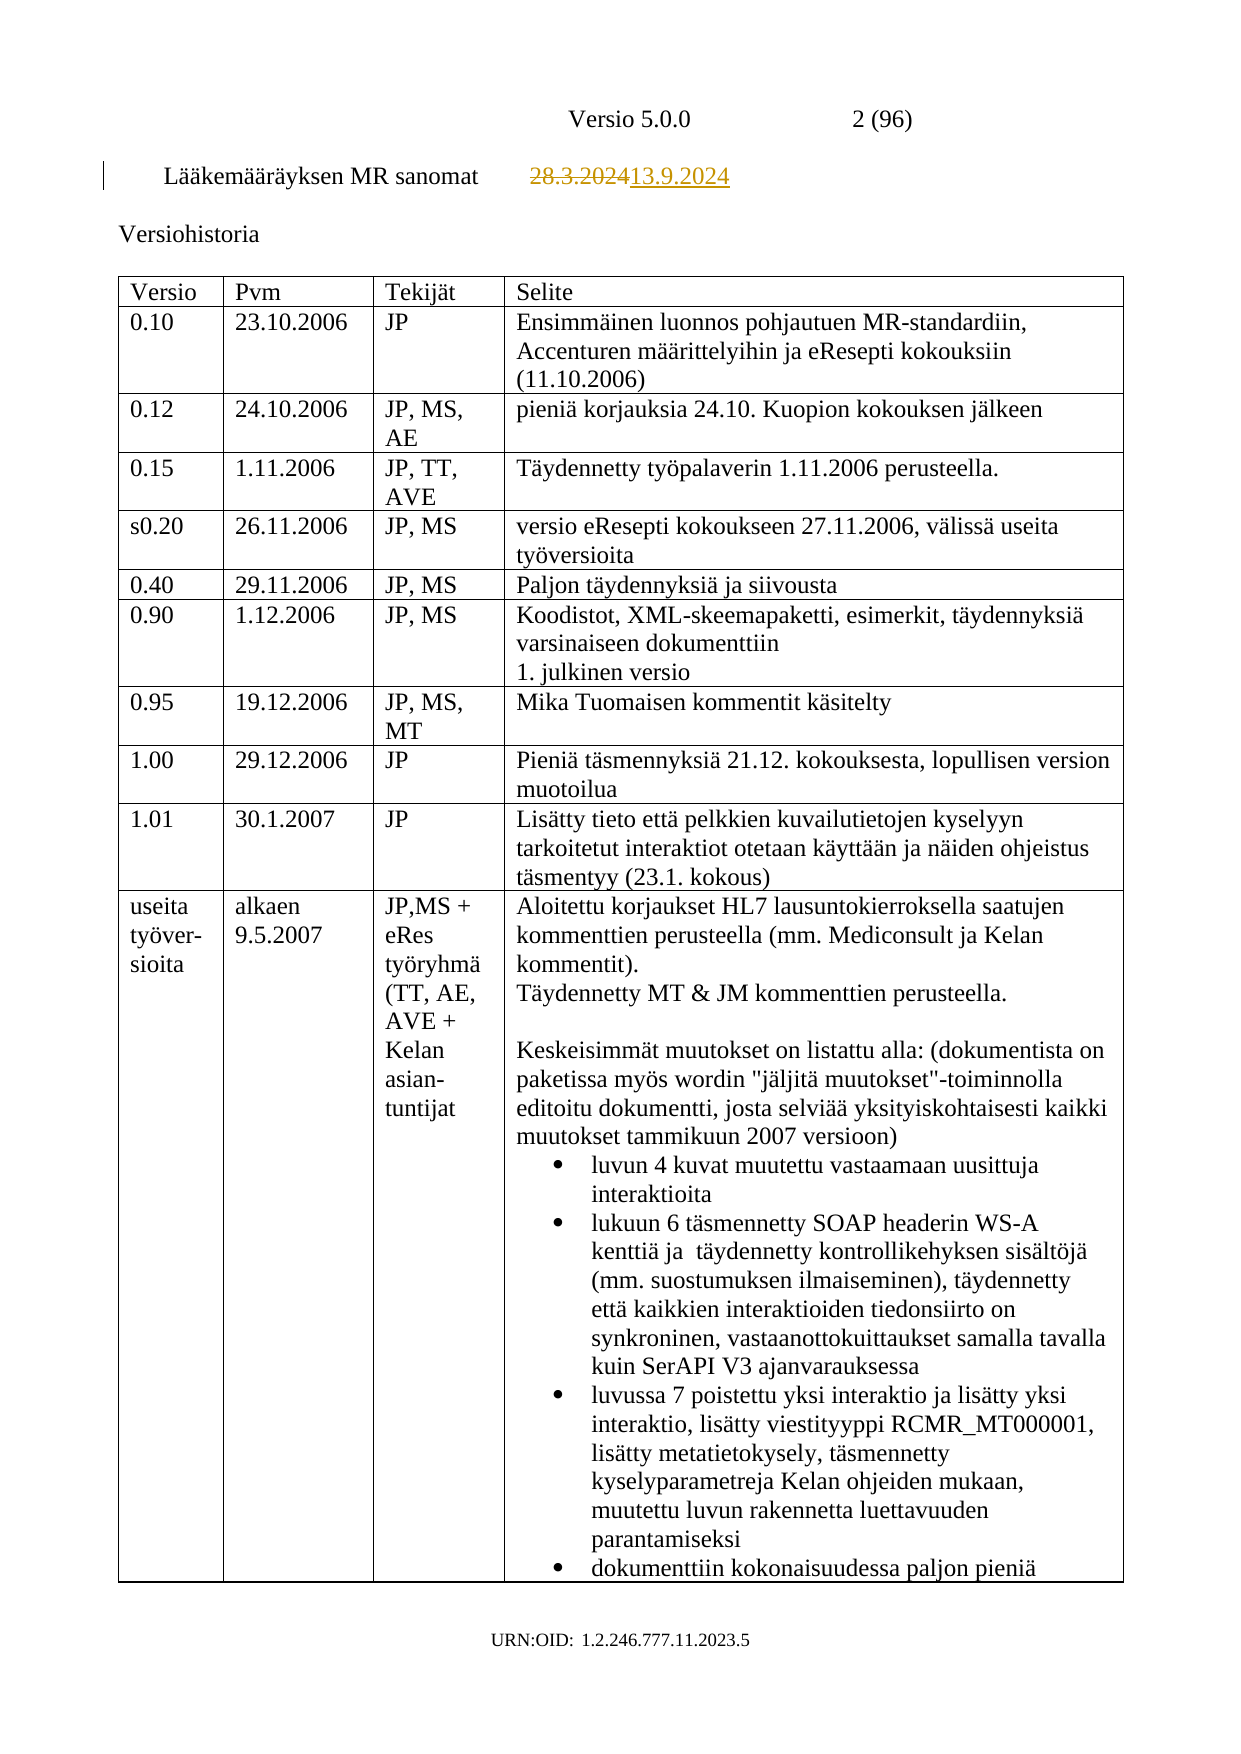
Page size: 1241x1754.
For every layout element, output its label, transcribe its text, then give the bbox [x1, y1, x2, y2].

table_cell Koodistot, XML-skeemapaketti, esimerkit, täydennyksiä varsinaiseen dokumenttiin 1. julkinen versio [505, 600, 1123, 686]
table_cell 1.12.2006 [224, 600, 373, 686]
table_cell 19.12.2006 [224, 687, 373, 744]
table_cell pieniä korjauksia 24.10. Kuopion kokouksen jälkeen [505, 394, 1123, 452]
text Versiohistoria [118, 219, 1122, 247]
table_cell 0.95 [119, 687, 223, 744]
table_cell JP, TT, AVE [374, 453, 504, 510]
table_cell JP, MS [374, 511, 504, 569]
table_cell 1.00 [119, 746, 223, 803]
table_cell Täydennetty työpalaverin 1.11.2006 perusteella. [505, 453, 1123, 510]
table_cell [374, 891, 504, 1581]
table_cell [119, 891, 223, 1581]
table_cell 23.10.2006 [224, 307, 373, 393]
table_cell 26.11.2006 [224, 511, 373, 569]
table_cell JP, MS [374, 570, 504, 599]
table_header Tekijät [374, 277, 504, 306]
table_cell s0.20 [119, 511, 223, 569]
table_cell 0.10 [119, 307, 223, 393]
table_cell 0.15 [119, 453, 223, 510]
table_header Versio [119, 277, 223, 306]
table_cell JP [374, 307, 504, 393]
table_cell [505, 891, 1123, 1581]
table_cell JP [374, 804, 504, 890]
table_cell Ensimmäinen luonnos pohjautuen MR-standardiin, Accenturen määrittelyihin ja eResepti kokouksiin (11.10.2006) [505, 307, 1123, 393]
table_cell 24.10.2006 [224, 394, 373, 452]
table_cell versio eResepti kokoukseen 27.11.2006, välissä useita työversioita [505, 511, 1123, 569]
table_cell JP, MS, AE [374, 394, 504, 452]
table_cell 29.12.2006 [224, 746, 373, 803]
table_header Pvm [224, 277, 373, 306]
table_cell Lisätty tieto että pelkkien kuvailutietojen kyselyyn tarkoitetut interaktiot otetaan käyttään ja näiden ohjeistus täsmentyy (23.1. kokous) [505, 804, 1123, 890]
table_cell 29.11.2006 [224, 570, 373, 599]
table_cell JP [374, 746, 504, 803]
table_cell JP, MS, MT [374, 687, 504, 744]
table_cell 1.01 [119, 804, 223, 890]
table_cell JP, MS [374, 600, 504, 686]
table_cell 1.11.2006 [224, 453, 373, 510]
table_cell Paljon täydennyksiä ja siivousta [505, 570, 1123, 599]
table_cell 0.12 [119, 394, 223, 452]
table_cell 0.40 [119, 570, 223, 599]
table_cell Mika Tuomaisen kommentit käsitelty [505, 687, 1123, 744]
table_cell alkaen 9.5.2007 [224, 891, 373, 1581]
table_cell Pieniä täsmennyksiä 21.12. kokouksesta, lopullisen version muotoilua [505, 746, 1123, 803]
table_cell 30.1.2007 [224, 804, 373, 890]
table_cell 0.90 [119, 600, 223, 686]
table_header Selite [505, 277, 1123, 306]
